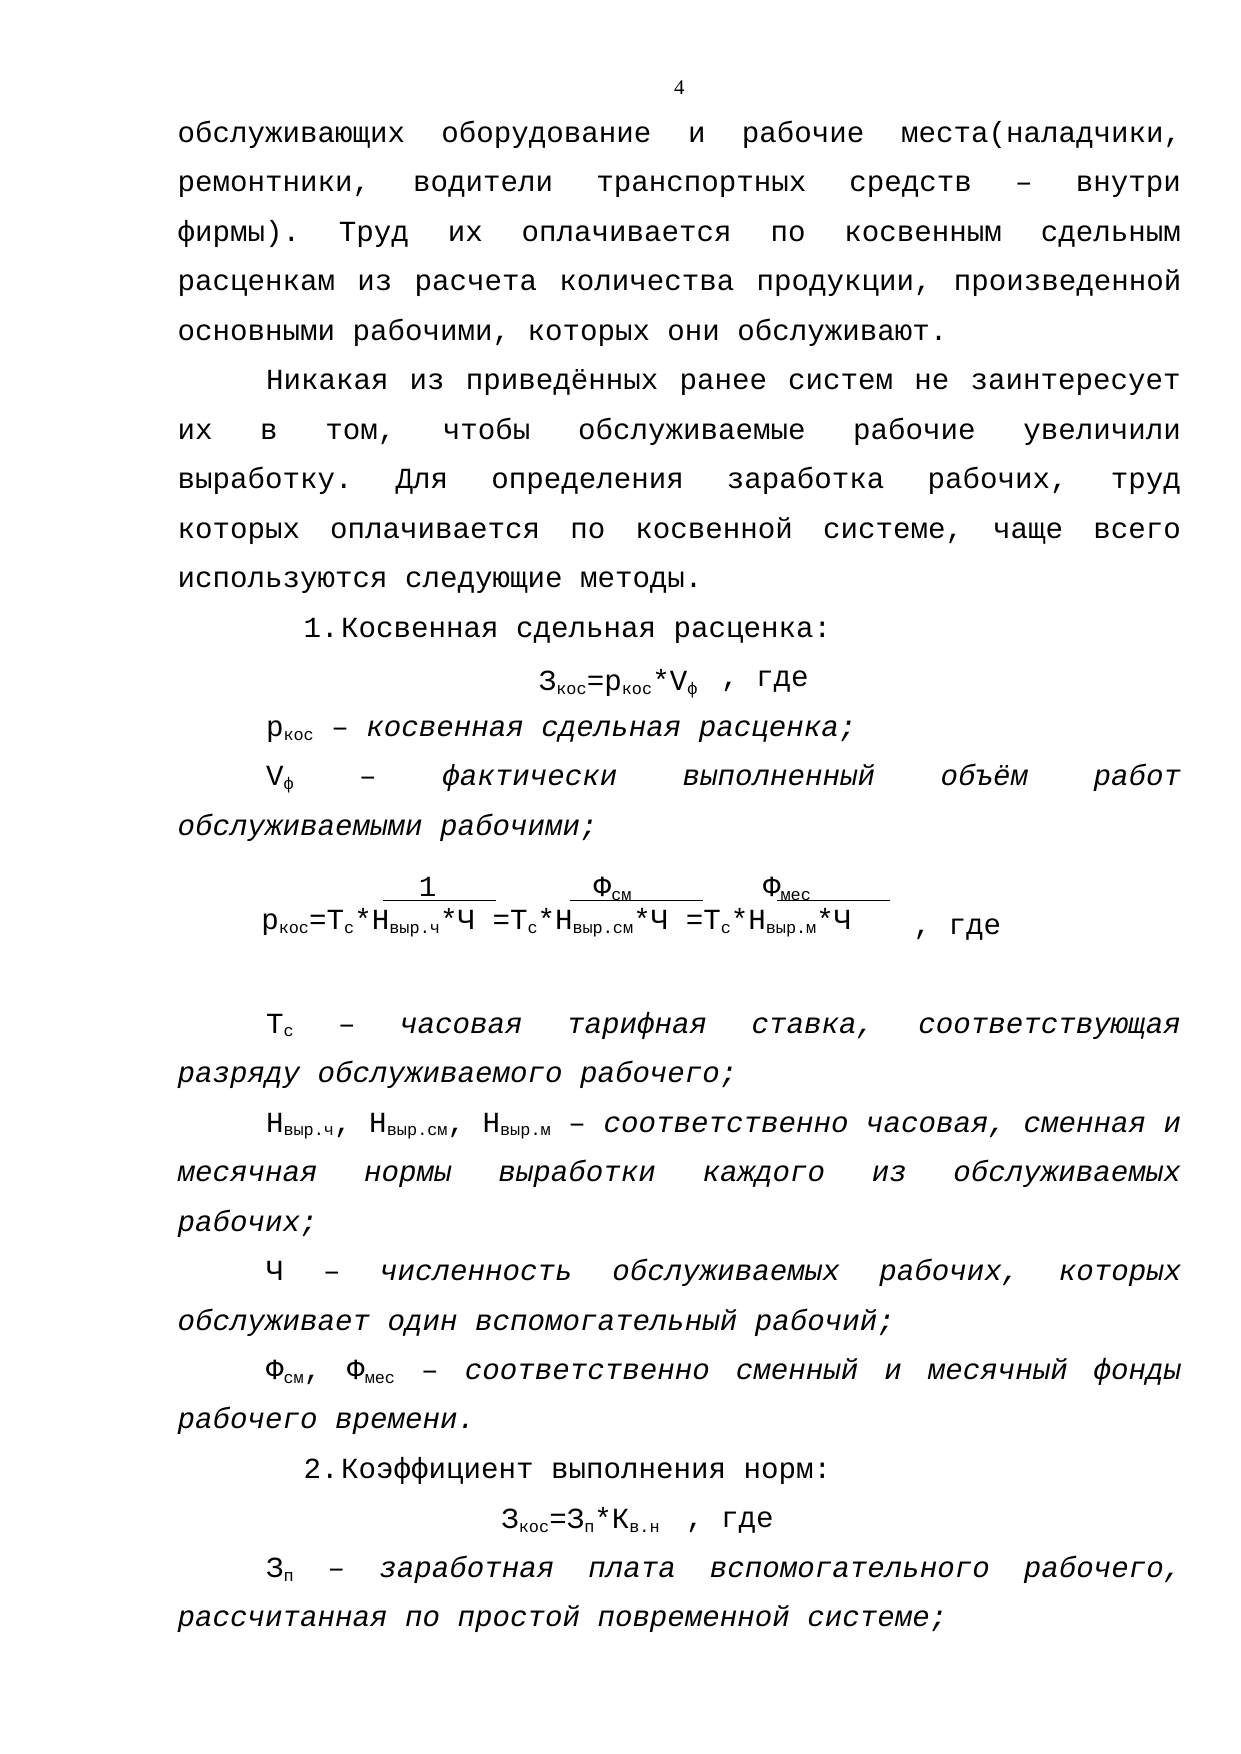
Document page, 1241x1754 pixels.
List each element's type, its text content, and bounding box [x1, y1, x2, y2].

text , где [177, 1503, 1181, 1537]
text , где [177, 910, 1181, 943]
text , где [177, 662, 1181, 695]
text Никакая из приведённых ранее систем не заинтересует их в том, чтобы обслуживаемые рабочие увеличили выработку. Для определения заработка рабочих, труд которых оплачивается по косвенной системе, чаще всего используются следующие методы. [177, 366, 1181, 596]
text Ч – численность обслуживаемых рабочих, которых обслуживает один вспомогательный рабочий; [177, 1256, 1181, 1339]
text Vф – фактически выполненный объём работ обслуживаемыми рабочими; [177, 761, 1181, 844]
text Фсм, Фмес – соответственно сменный и месячный фонды рабочего времени. [177, 1355, 1181, 1438]
text Зп – заработная плата вспомогательного рабочего, рассчитанная по простой повременной системе; [177, 1553, 1181, 1636]
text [177, 118, 1181, 349]
text Нвыр.ч, Нвыр.см, Нвыр.м – соответственно часовая, сменная и месячная нормы выработки каждого из обслуживаемых рабочих; [177, 1108, 1181, 1240]
list Косвенная сдельная расценка: [303, 613, 1181, 646]
text Тс – часовая тарифная ставка, соответствующая разряду обслуживаемого рабочего; [177, 1009, 1181, 1091]
list Коэффициент выполнения норм: [303, 1454, 1181, 1487]
text pкос – косвенная сдельная расценка; [177, 712, 1181, 745]
